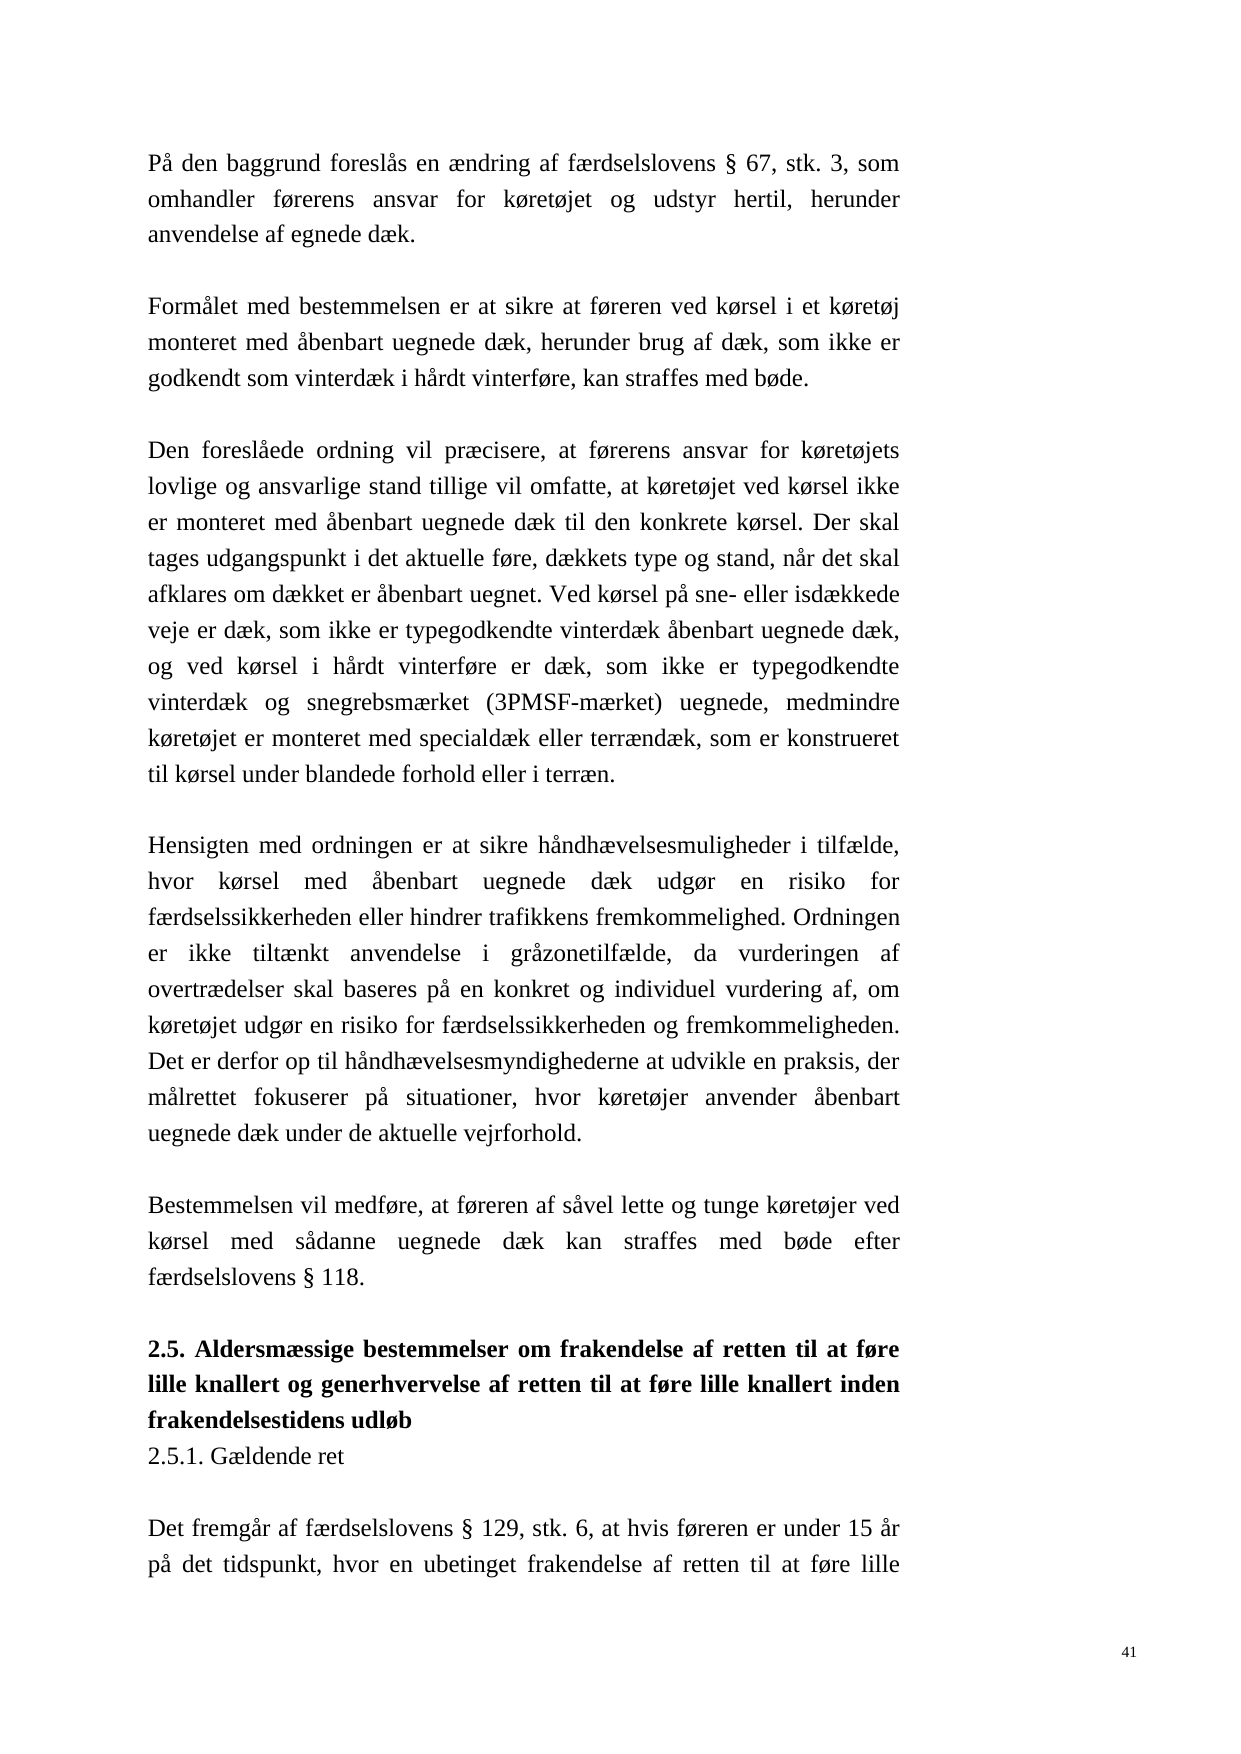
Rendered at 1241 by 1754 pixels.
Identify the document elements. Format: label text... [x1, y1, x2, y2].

text 2.5.1. Gældende ret [148, 1441, 901, 1470]
text Hensigten med ordningen er at sikre håndhævelsesmuligheder i tilfælde, hvor kørsel med åbenbart uegnede dæk udgør en risiko for færdselssikkerheden eller hindrer trafikkens fremkommelighed. Ordningen er ikke tiltænkt anvendelse i gråzonetilfælde, da vurderingen af overtrædelser skal baseres på en konkret og individuel vurdering af, om køretøjet udgør en risiko for færdselssikkerheden og fremkommeligheden. Det er derfor op til håndhævelsesmyndighederne at udvikle en praksis, der målrettet fokuserer på situationer, hvor køretøjer anvender åbenbart uegnede dæk under de aktuelle vejrforhold. [148, 831, 901, 1147]
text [148, 1513, 901, 1578]
text 2.5. Aldersmæssige bestemmelser om frakendelse af retten til at føre lille knallert og generhvervelse af retten til at føre lille knallert inden frakendelsestidens udløb [148, 1334, 901, 1434]
text Bestemmelsen vil medføre, at føreren af såvel lette og tunge køretøjer ved kørsel med sådanne uegnede dæk kan straffes med bøde efter færdselslovens § 118. [148, 1190, 901, 1291]
text Formålet med bestemmelsen er at sikre at føreren ved kørsel i et køretøj monteret med åbenbart uegnede dæk, herunder brug af dæk, som ikke er godkendt som vinterdæk i hårdt vinterføre, kan straffes med bøde. [148, 291, 901, 392]
text På den baggrund foreslås en ændring af færdselslovens § 67, stk. 3, som omhandler førerens ansvar for køretøjet og udstyr hertil, herunder anvendelse af egnede dæk. [148, 148, 901, 248]
text Den foreslåede ordning vil præcisere, at førerens ansvar for køretøjets lovlige og ansvarlige stand tillige vil omfatte, at køretøjet ved kørsel ikke er monteret med åbenbart uegnede dæk til den konkrete kørsel. Der skal tages udgangspunkt i det aktuelle føre, dækkets type og stand, når det skal afklares om dækket er åbenbart uegnet. Ved kørsel på sne- eller isdækkede veje er dæk, som ikke er typegodkendte vinterdæk åbenbart uegnede dæk, og ved kørsel i hårdt vinterføre er dæk, som ikke er typegodkendte vinterdæk og snegrebsmærket (3PMSF-mærket) uegnede, medmindre køretøjet er monteret med specialdæk eller terrændæk, som er konstrueret til kørsel under blandede forhold eller i terræn. [148, 435, 901, 787]
